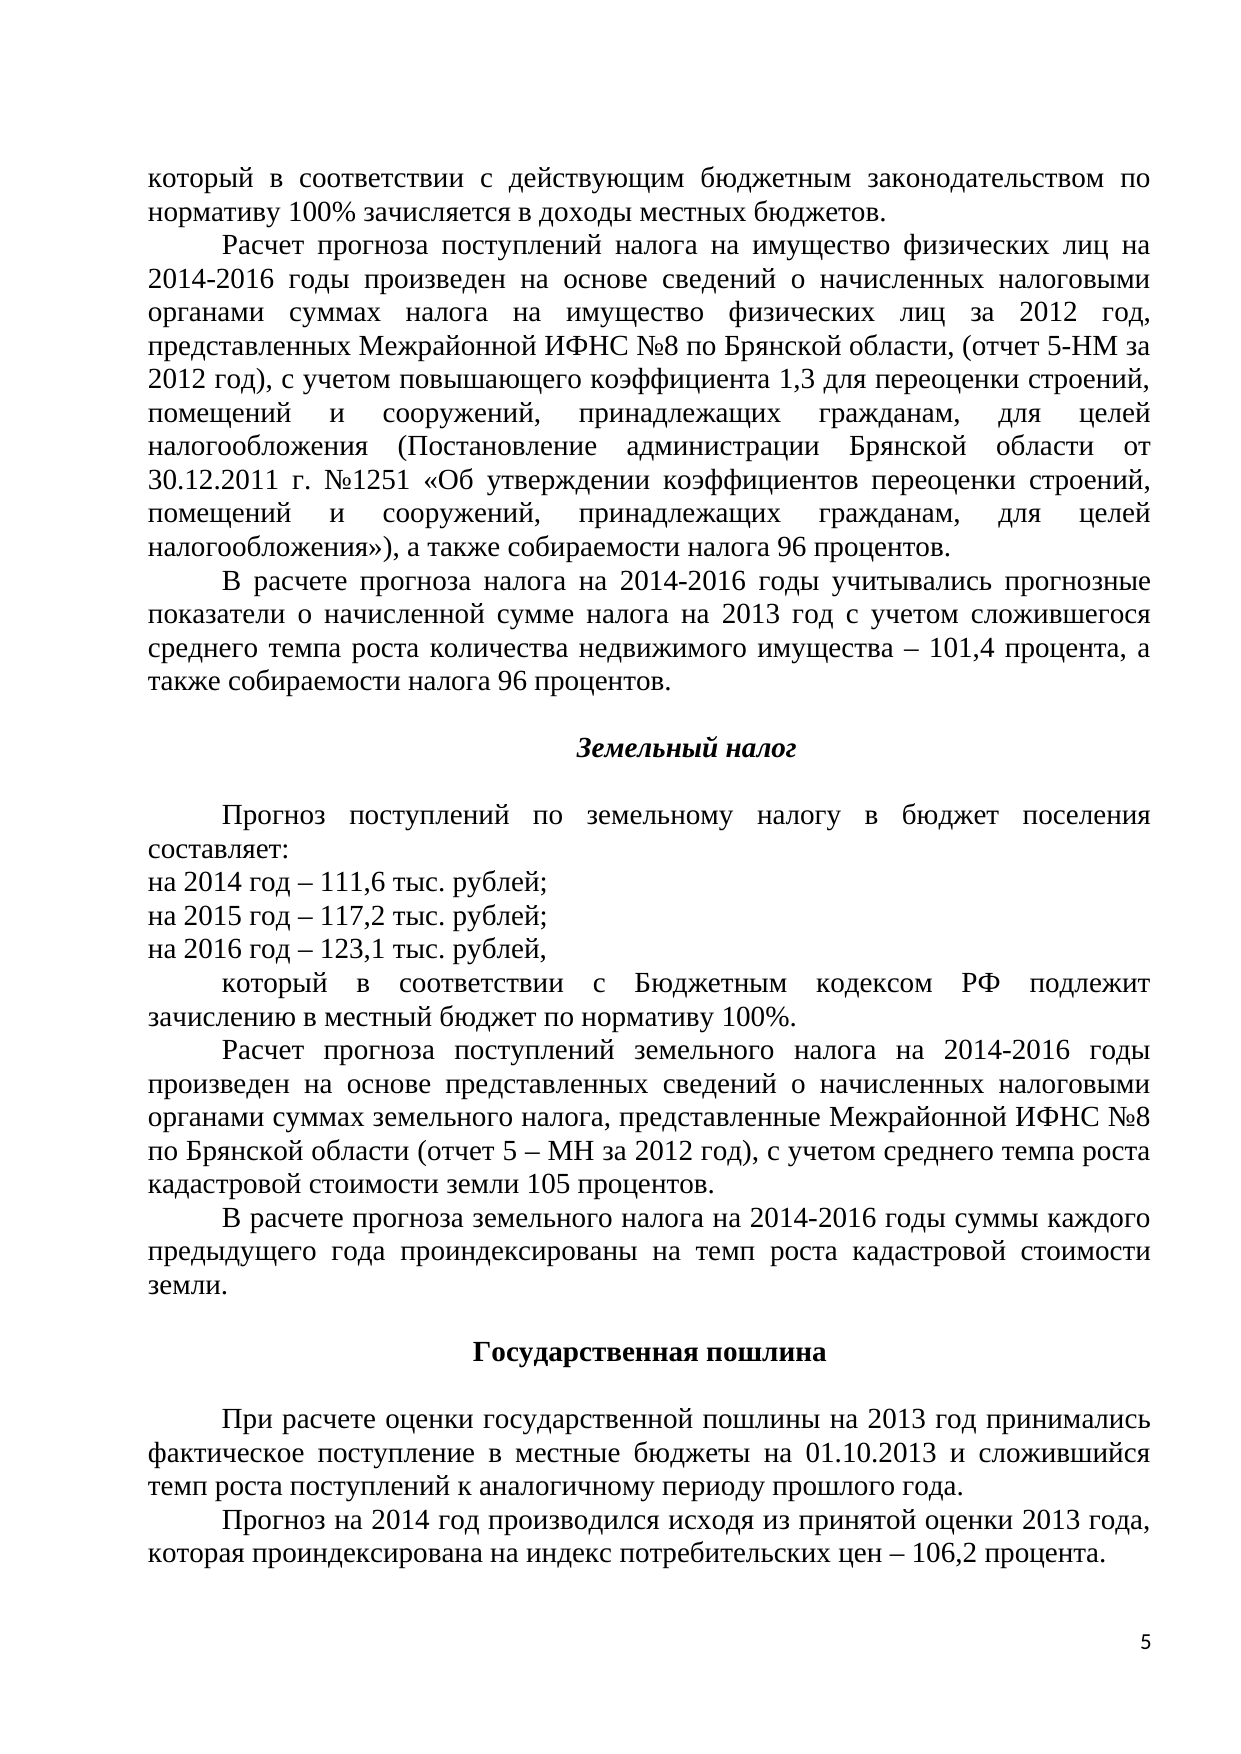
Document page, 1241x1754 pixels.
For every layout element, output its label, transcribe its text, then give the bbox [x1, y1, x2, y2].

text который в соответствии с Бюджетным кодексом РФ подлежит зачислению в местный бюджет по нормативу 100%. [148, 965, 1152, 1032]
text В расчете прогноза земельного налога на 2014-2016 годы суммы каждого предыдущего года проиндексированы на темп роста кадастровой стоимости земли. [148, 1200, 1152, 1301]
subtitle Государственная пошлина [148, 1334, 1152, 1368]
text Расчет прогноза поступлений налога на имущество физических лиц на 2014-2016 годы произведен на основе сведений о начисленных налоговыми органами суммах налога на имущество физических лиц за 2012 год, представленных Межрайонной ИФНС №8 по Брянской области, (отчет 5-НМ за 2012 год), с учетом повышающего коэффициента 1,3 для переоценки строений, помещений и сооружений, принадлежащих гражданам, для целей налогообложения (Постановление администрации Брянской области от 30.12.2011 г. №1251 «Об утверждении коэффициентов переоценки строений, помещений и сооружений, принадлежащих гражданам, для целей налогообложения»), а также собираемости налога 96 процентов. [148, 227, 1152, 563]
text на 2016 год – 123,1 тыс. рублей, [148, 932, 1152, 965]
text Прогноз на 2014 год производился исходя из принятой оценки 2013 года, которая проиндексирована на индекс потребительских цен – 106,2 процента. [148, 1502, 1152, 1569]
text на 2014 год – 111,6 тыс. рублей; [148, 864, 1152, 898]
text При расчете оценки государственной пошлины на 2013 год принимались фактическое поступление в местные бюджеты на 01.10.2013 и сложившийся темп роста поступлений к аналогичному периоду прошлого года. [148, 1401, 1152, 1502]
text В расчете прогноза налога на 2014-2016 годы учитывались прогнозные показатели о начисленной сумме налога на 2013 год с учетом сложившегося среднего темпа роста количества недвижимого имущества – 101,4 процента, а также собираемости налога 96 процентов. [148, 563, 1152, 697]
text Прогноз поступлений по земельному налогу в бюджет поселения составляет: [148, 797, 1152, 864]
text на 2015 год – 117,2 тыс. рублей; [148, 898, 1152, 932]
text который в соответствии с действующим бюджетным законодательством по нормативу 100% зачисляется в доходы местных бюджетов. [148, 160, 1152, 227]
text Земельный налог [148, 730, 1152, 764]
text Расчет прогноза поступлений земельного налога на 2014-2016 годы произведен на основе представленных сведений о начисленных налоговыми органами суммах земельного налога, представленные Межрайонной ИФНС №8 по Брянской области (отчет 5 – МН за 2012 год), с учетом среднего темпа роста кадастровой стоимости земли 105 процентов. [148, 1032, 1152, 1200]
